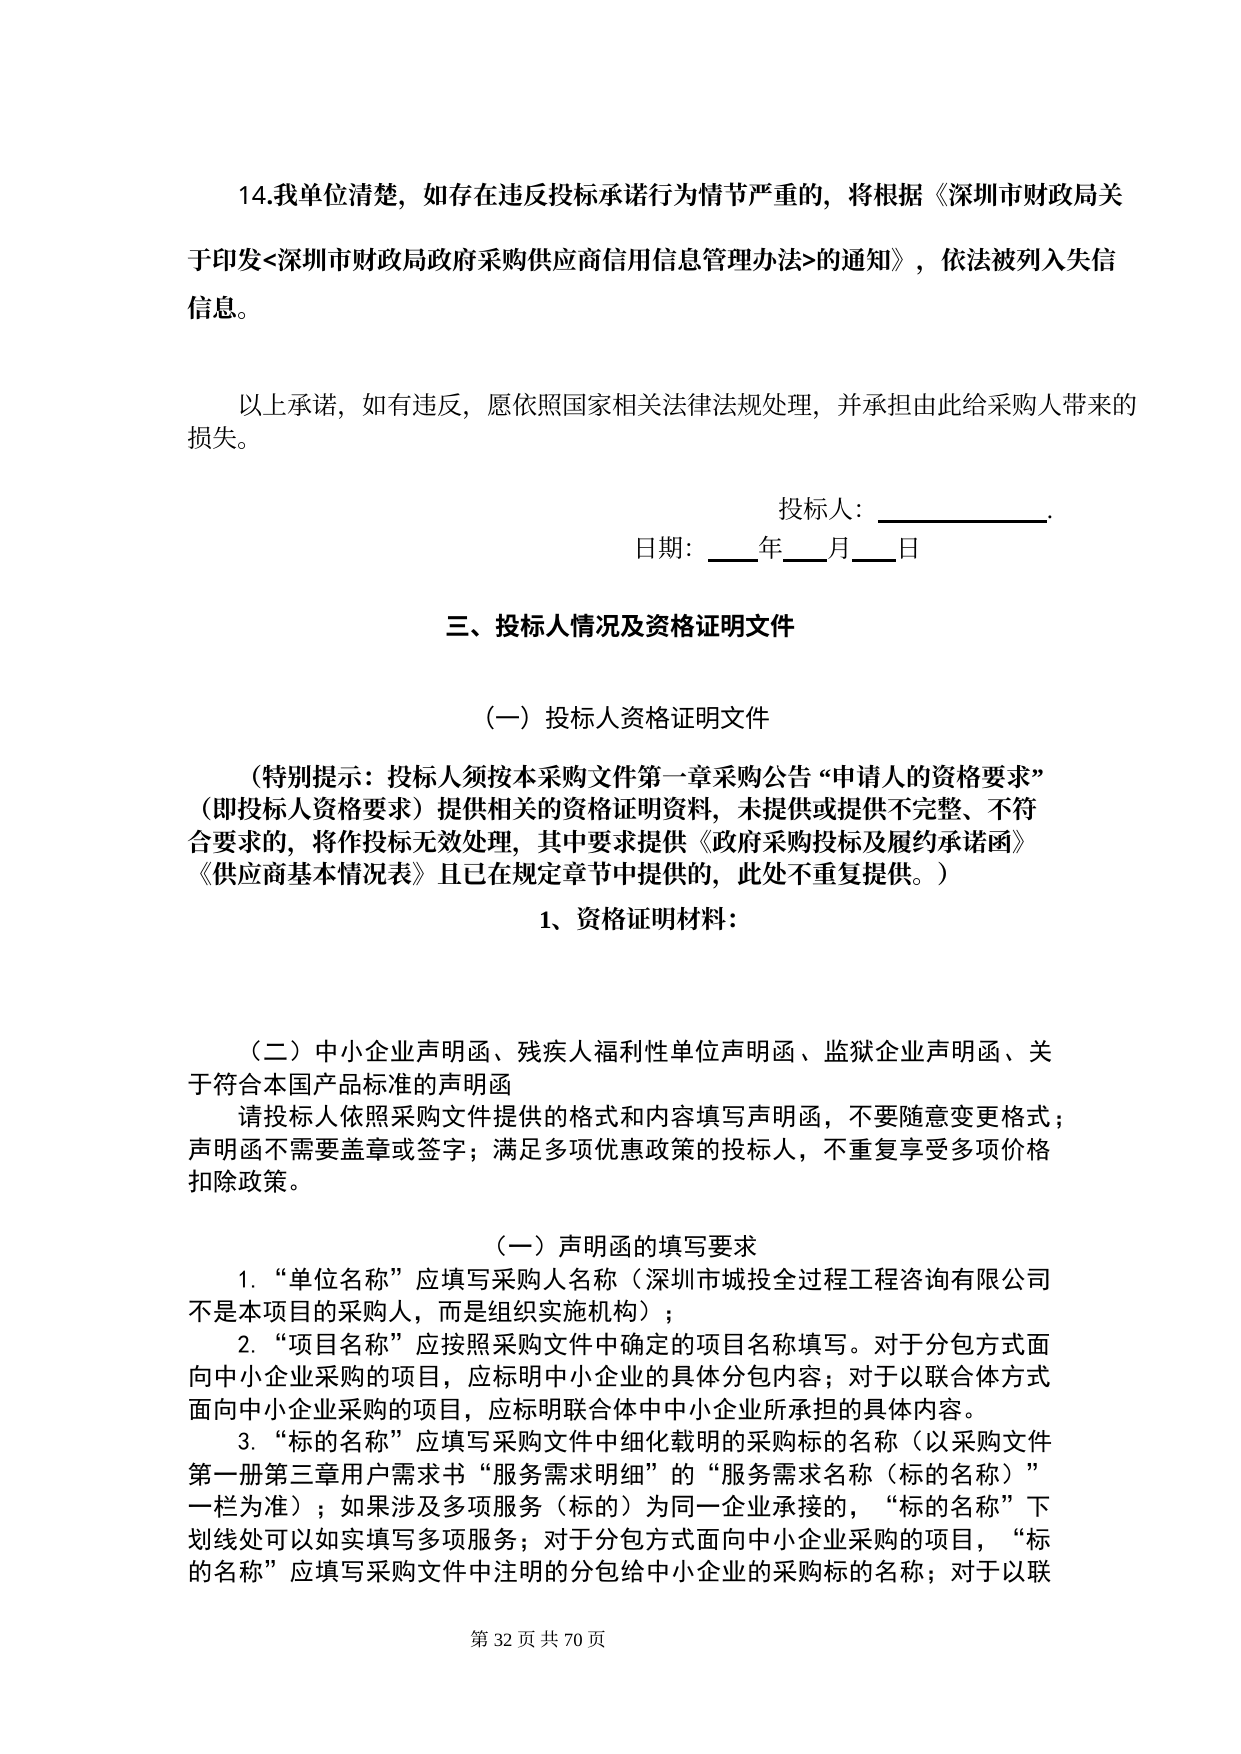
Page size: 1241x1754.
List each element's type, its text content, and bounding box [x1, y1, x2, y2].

text （一）投标人资格证明文件 [187, 684, 1053, 749]
text 日期： 年 月 日 [187, 532, 1053, 564]
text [187, 1424, 1053, 1586]
subtitle 三、投标人情况及资格证明文件 [187, 592, 1053, 657]
text 投标人： . [187, 461, 1053, 526]
text 14.我单位清楚，如存在违反投标承诺行为情节严重的，将根据《深圳市财政局关于印发<深圳市财政局政府采购供应商信用信息管理办法>的通知》，依法被列入失信信息。 [187, 162, 1138, 324]
text 以上承诺，如有违反，愿依照国家相关法律法规处理，并承担由此给采购人带来的损失。 [187, 389, 1138, 454]
text 1.“单位名称”应填写采购人名称（深圳市城投全过程工程咨询有限公司不是本项目的采购人，而是组织实施机构）； [187, 1261, 1053, 1326]
text （特别提示：投标人须按本采购文件第一章采购公告 “申请人的资格要求”（即投标人资格要求）提供相关的资格证明资料，未提供或提供不完整、不符合要求的，将作投标无效处理，其中要求提供《政府采购投标及履约承诺函》《供应商基本情况表》且已在规定章节中提供的，此处不重复提供。） [187, 761, 1053, 891]
text 2.“项目名称”应按照采购文件中确定的项目名称填写。对于分包方式面向中小企业采购的项目，应标明中小企业的具体分包内容；对于以联合体方式面向中小企业采购的项目，应标明联合体中中小企业所承担的具体内容。 [187, 1326, 1053, 1424]
text （一）声明函的填写要求 [187, 1229, 1053, 1261]
text 请投标人依照采购文件提供的格式和内容填写声明函，不要随意变更格式；声明函不需要盖章或签字；满足多项优惠政策的投标人，不重复享受多项价格扣除政策。 [187, 1099, 1053, 1196]
text （二）中小企业声明函、残疾人福利性单位声明函、监狱企业声明函、关于符合本国产品标准的声明函 [187, 1034, 1053, 1099]
text 1、资格证明材料： [187, 904, 1053, 936]
